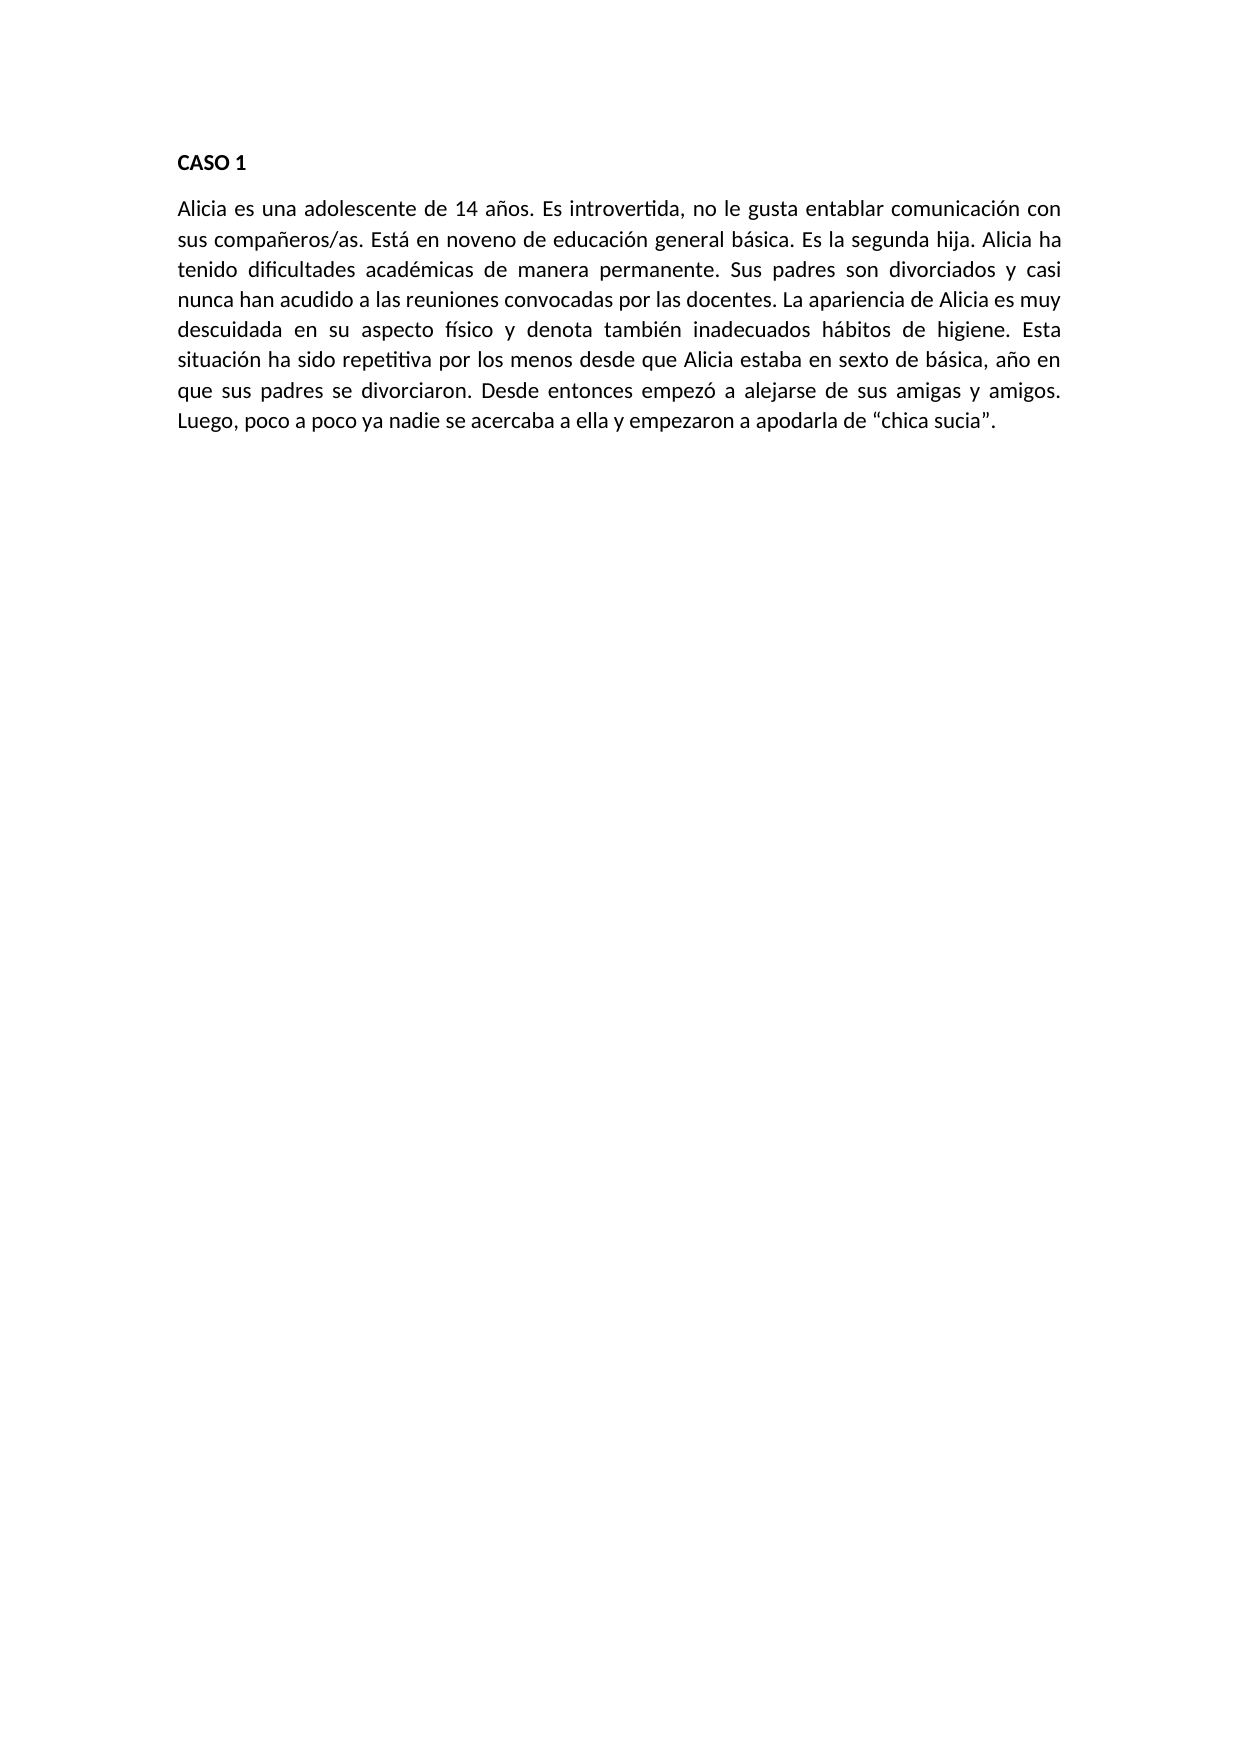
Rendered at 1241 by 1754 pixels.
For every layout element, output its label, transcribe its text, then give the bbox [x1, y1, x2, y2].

text CASO 1 [177, 148, 1063, 176]
text Alicia es una adolescente de 14 años. Es introvertida, no le gusta entablar comunicación con sus compañeros/as. Está en noveno de educación general básica. Es la segunda hija. Alicia ha tenido dificultades académicas de manera permanente. Sus padres son divorciados y casi nunca han acudido a las reuniones convocadas por las docentes. La apariencia de Alicia es muy descuidada en su aspecto físico y denota también inadecuados hábitos de higiene. Esta situación ha sido repetitiva por los menos desde que Alicia estaba en sexto de básica, año en que sus padres se divorciaron. Desde entonces empezó a alejarse de sus amigas y amigos. Luego, poco a poco ya nadie se acercaba a ella y empezaron a apodarla de “chica sucia”. [177, 194, 1063, 434]
